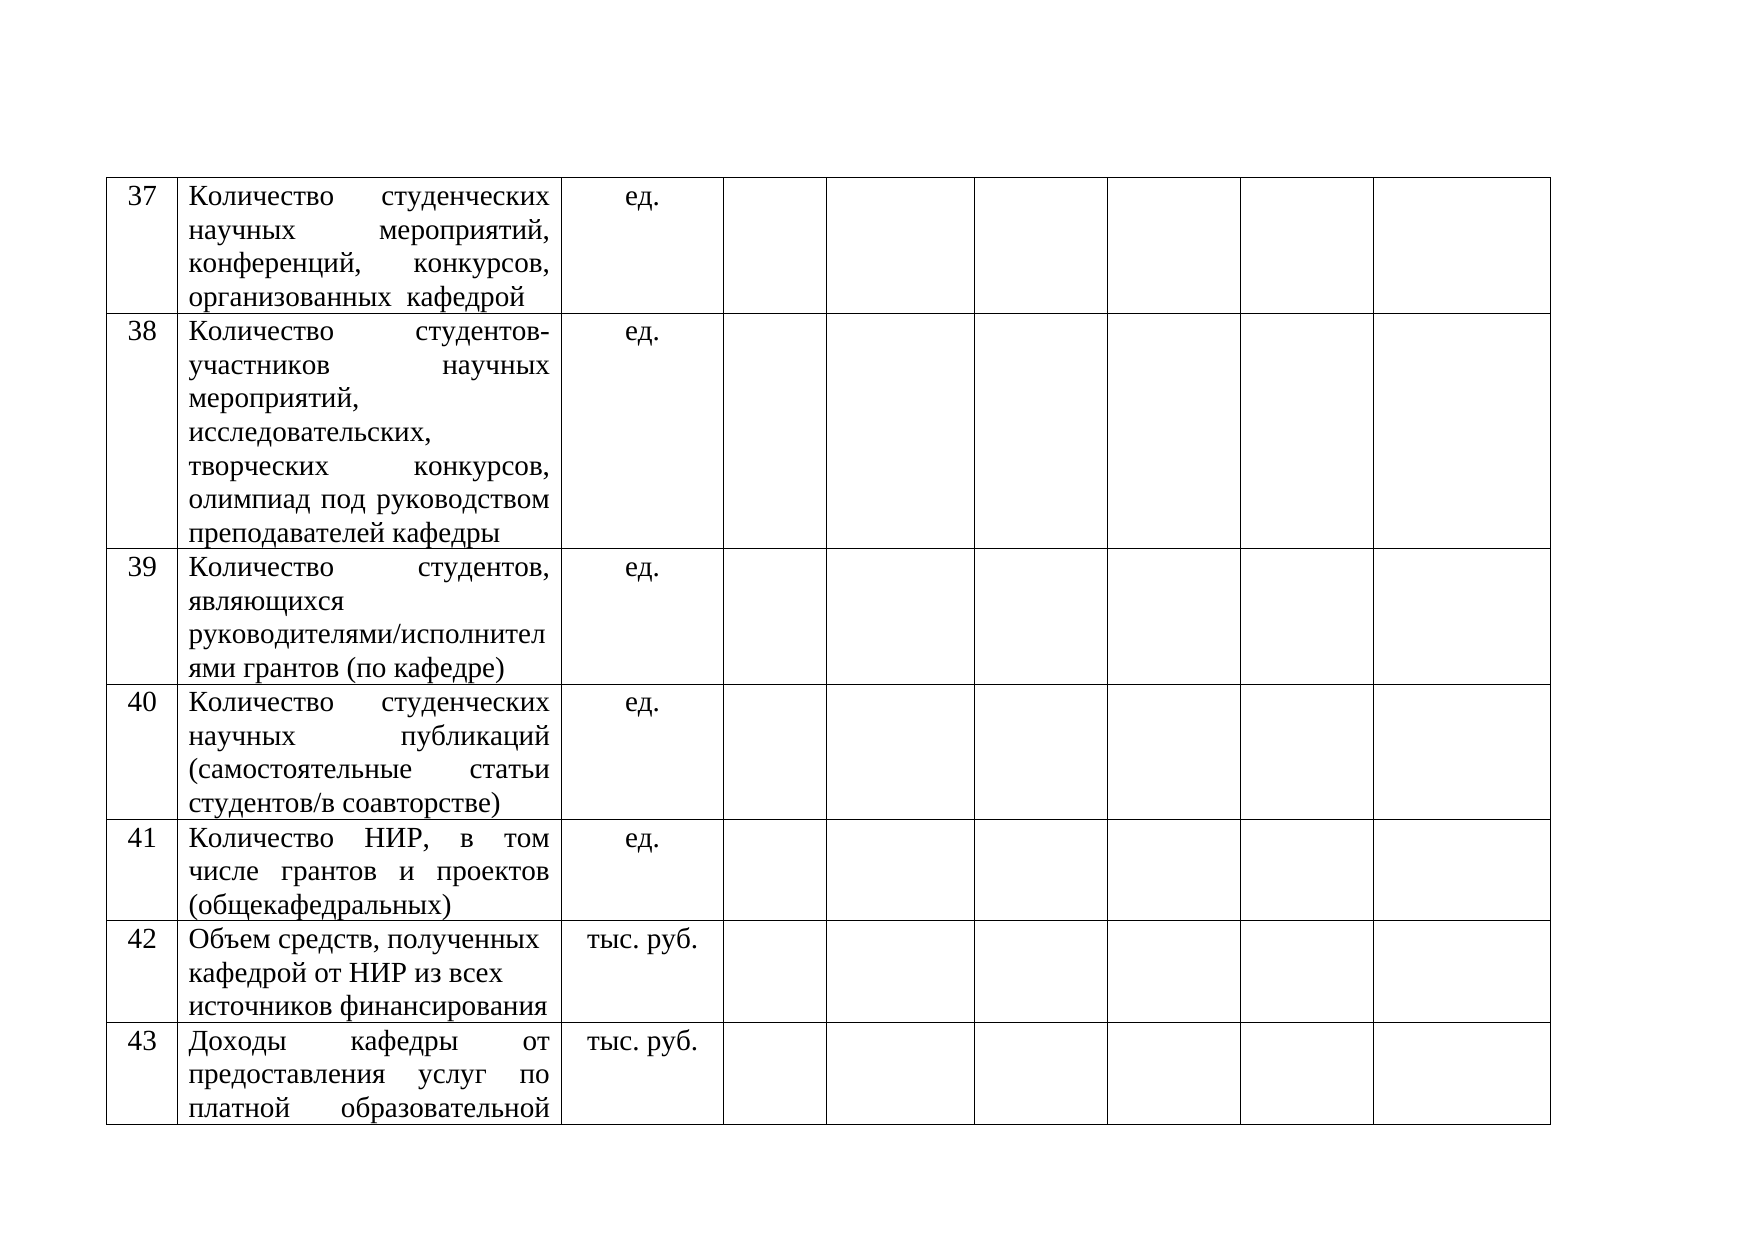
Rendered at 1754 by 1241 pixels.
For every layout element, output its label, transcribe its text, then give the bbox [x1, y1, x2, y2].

table_cell [1374, 685, 1550, 819]
table_cell 37 [107, 178, 177, 312]
table_cell 38 [107, 314, 177, 548]
table_cell [827, 820, 974, 920]
table_cell [827, 314, 974, 548]
table_cell [1374, 314, 1550, 548]
table_cell [724, 314, 826, 548]
table_cell ед. [562, 685, 723, 819]
table_cell [975, 820, 1107, 920]
table_cell ед. [562, 820, 723, 920]
table_cell ед. [562, 178, 723, 312]
table_cell [1241, 178, 1373, 312]
table_cell [1241, 549, 1373, 683]
table_cell [1241, 820, 1373, 920]
table_cell [1108, 921, 1240, 1022]
table_cell [1241, 921, 1373, 1022]
table_cell [975, 314, 1107, 548]
table_cell [724, 820, 826, 920]
table_cell [1241, 314, 1373, 548]
table_cell [1108, 314, 1240, 548]
table_cell 40 [107, 685, 177, 819]
table_cell [1241, 685, 1373, 819]
table_cell 41 [107, 820, 177, 920]
table_cell [975, 178, 1107, 312]
table_cell [827, 921, 974, 1022]
table_cell 39 [107, 549, 177, 683]
table_cell [724, 1023, 826, 1124]
table_cell Количество студентов, являющихся руководителями/исполнителями грантов (по кафедре) [178, 549, 561, 683]
table_cell ед. [562, 549, 723, 683]
table_cell [724, 921, 826, 1022]
table_cell [827, 685, 974, 819]
table_cell Количество НИР, в том числе грантов и проектов (общекафедральных) [178, 820, 561, 920]
table_cell тыс. руб. [562, 921, 723, 1022]
table_cell [975, 549, 1107, 683]
table_cell [1374, 820, 1550, 920]
table_cell [724, 178, 826, 312]
table_cell [724, 549, 826, 683]
table_cell Количество студенческих научных публикаций (самостоятельные статьи студентов/в соавторстве) [178, 685, 561, 819]
table_cell Количество студенческих научных мероприятий, конференций, конкурсов, организованных кафедрой [178, 178, 561, 312]
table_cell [178, 1023, 561, 1124]
table_cell [1108, 1023, 1240, 1124]
table_cell [1374, 178, 1550, 312]
table_cell [1241, 1023, 1373, 1124]
table_cell 43 [107, 1023, 177, 1124]
table_cell ед. [562, 314, 723, 548]
table_cell Объем средств, полученных кафедрой от НИР из всех источников финансирования [178, 921, 561, 1022]
table_cell [975, 685, 1107, 819]
table_cell тыс. руб. [562, 1023, 723, 1124]
table_cell [975, 921, 1107, 1022]
table_cell [975, 1023, 1107, 1124]
table_cell [1374, 1023, 1550, 1124]
table_cell [827, 549, 974, 683]
table_cell [1108, 820, 1240, 920]
table_cell 42 [107, 921, 177, 1022]
table_cell [1374, 921, 1550, 1022]
table_cell [1108, 178, 1240, 312]
table_cell [827, 178, 974, 312]
table_cell [724, 685, 826, 819]
table_cell [1374, 549, 1550, 683]
table_cell [827, 1023, 974, 1124]
table_cell [1108, 685, 1240, 819]
table_cell [1108, 549, 1240, 683]
table_cell Количество студентов-участников научных мероприятий, исследовательских, творческих конкурсов, олимпиад под руководством преподавателей кафедры [178, 314, 561, 548]
